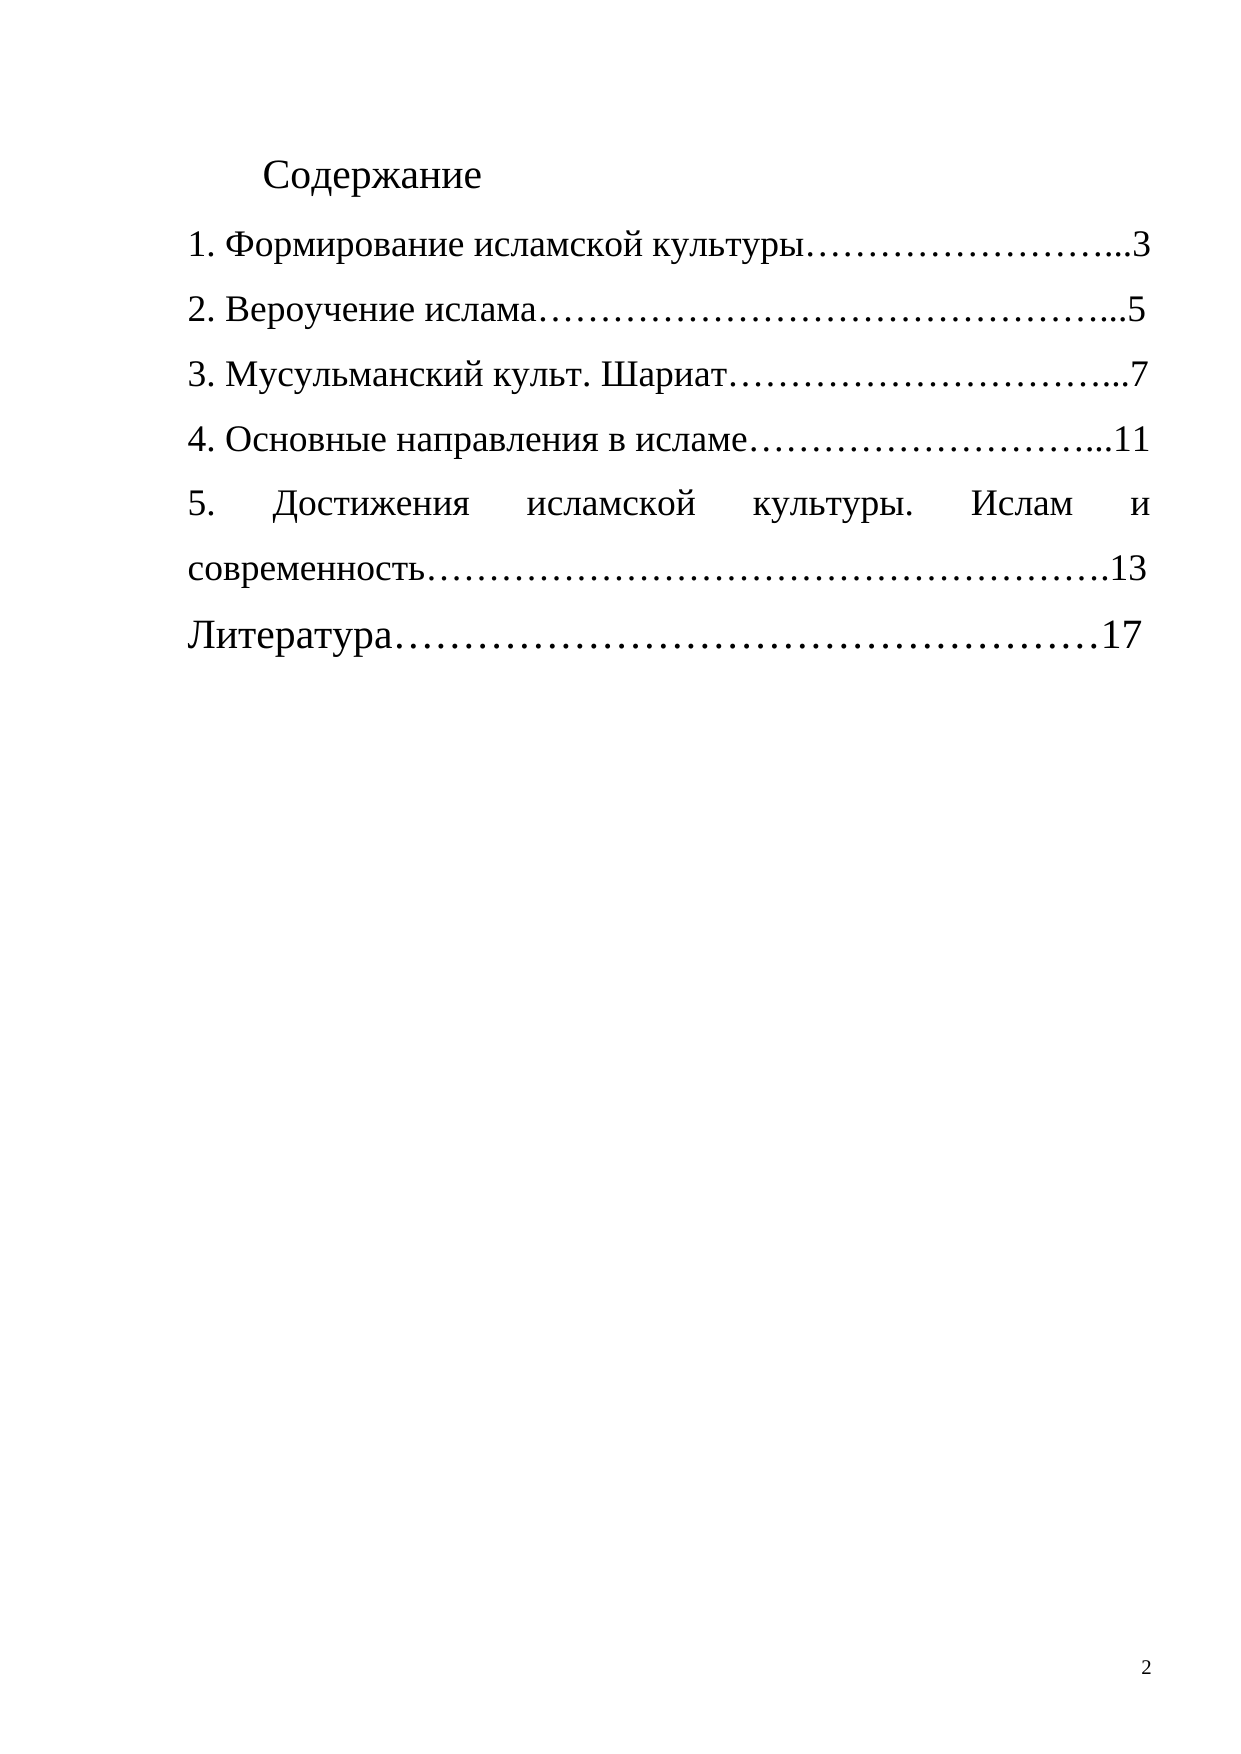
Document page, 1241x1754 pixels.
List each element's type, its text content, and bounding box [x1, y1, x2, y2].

text 5. Достижения исламской культуры. Ислам и современность……………………………………………….13 [187, 481, 1152, 588]
text 3. Мусульманский культ. Шариат…………………………...7 [187, 351, 1152, 394]
text Мир исламской культурыСодержание [187, 150, 1152, 198]
text 2. Вероучение ислама………………………………………...5 [187, 287, 1152, 330]
text 4. Основные направления в исламе………………………...11 [187, 416, 1152, 459]
text Литература……………………………………………17 [187, 610, 1152, 658]
text 1. Формирование исламской культуры……………………...3 [187, 222, 1152, 265]
